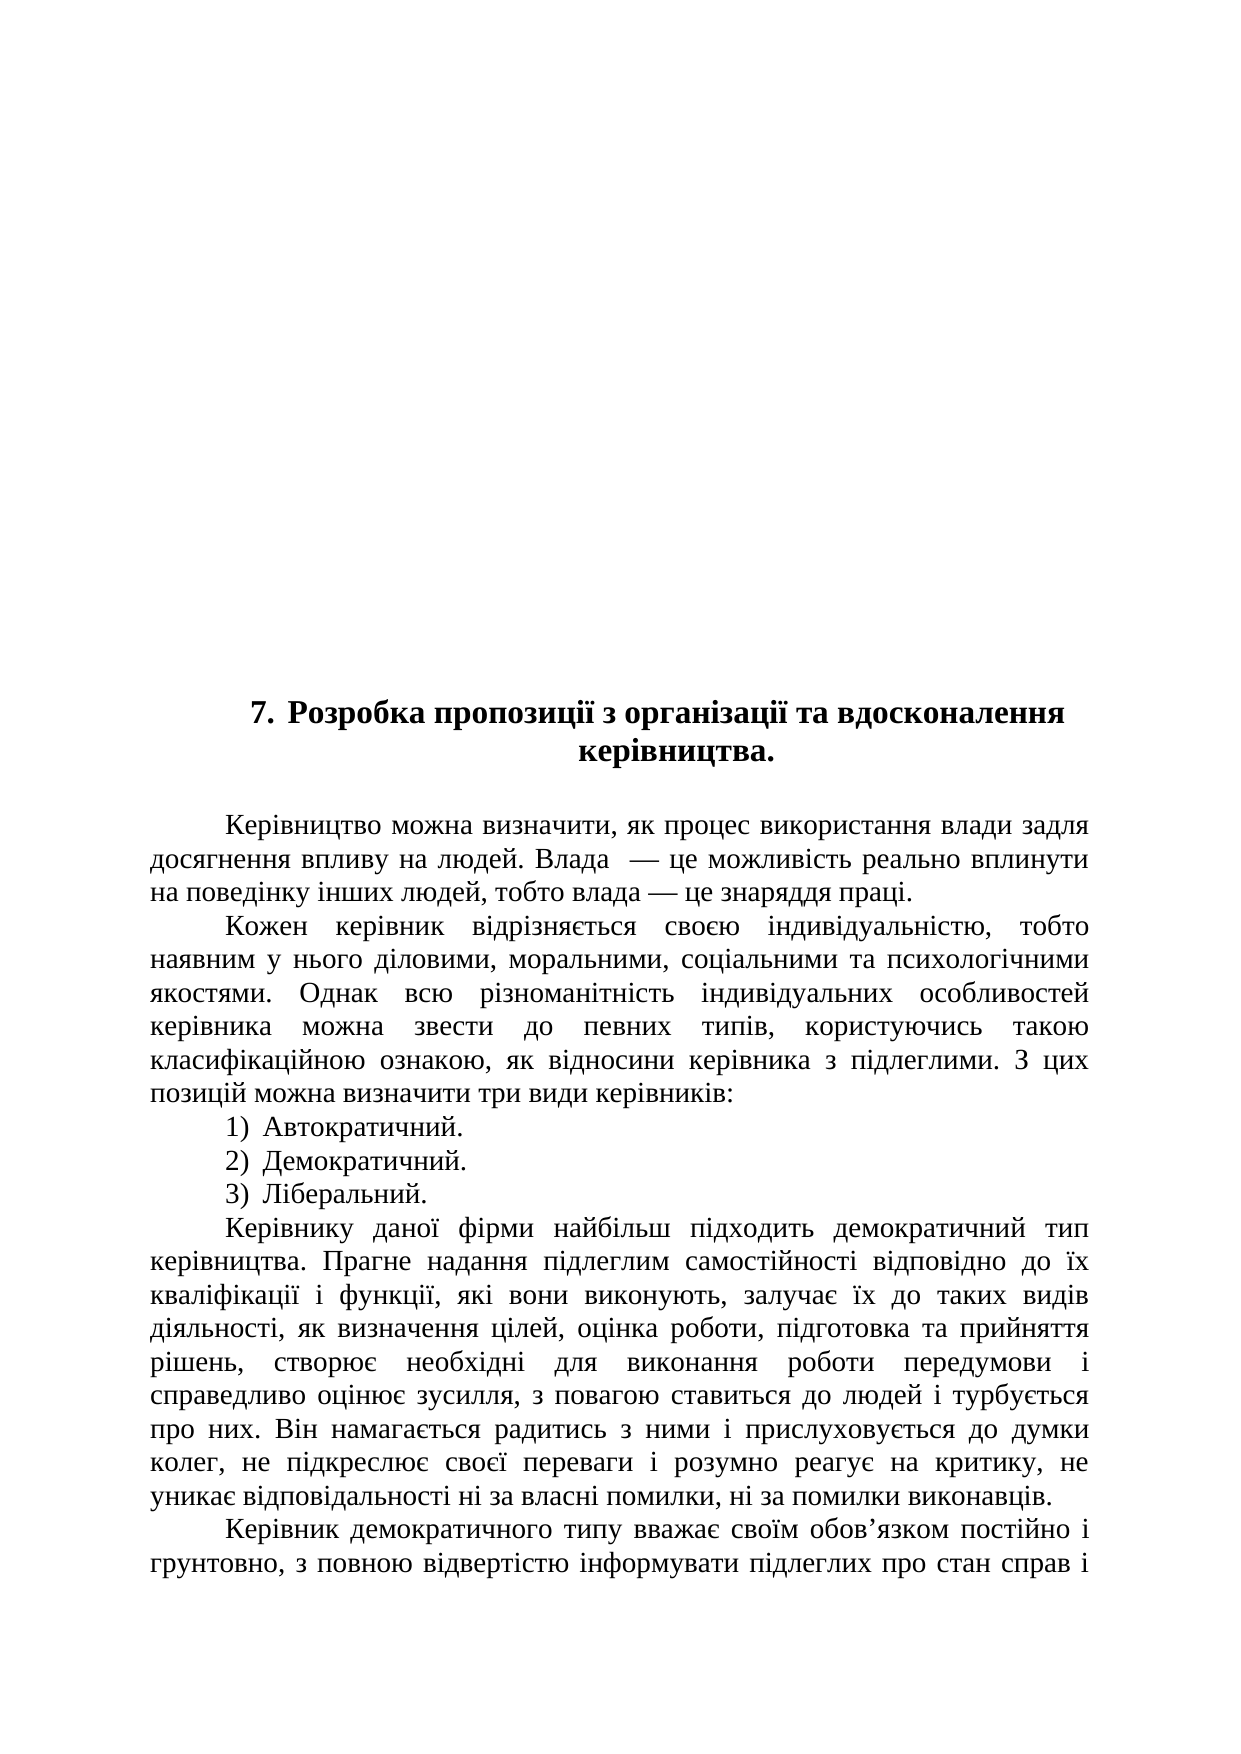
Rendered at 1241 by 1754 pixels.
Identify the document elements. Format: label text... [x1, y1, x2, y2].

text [150, 1512, 1090, 1579]
text Кожен керівник відрізняється своєю індивідуальністю, тобто наявним у нього діловими, моральними, соціальними та психологічними якостями. Однак всю різноманітність індивідуальних особливостей керівника можна звести до певних типів, користуючись такою класифікаційною ознакою, як відносини керівника з підлеглими. З цих позицій можна визначити три види керівників: [150, 908, 1090, 1109]
list Автократичний. [225, 1109, 1090, 1143]
text Керівнику даної фірми найбільш підходить демократичний тип керівництва. Прагне надання підлеглим самостійності відповідно до їх кваліфікації і функції, які вони виконують, залучає їх до таких видів діяльності, як визначення цілей, оцінка роботи, підготовка та прийняття рішень, створює необхідні для виконання роботи передумови і справедливо оцінює зусилля, з повагою ставиться до людей і турбується про них. Він намагається радитись з ними і прислуховується до думки колег, не підкреслює своєї переваги і розумно реагує на критику, не уникає відповідальності ні за власні помилки, ні за помилки виконавців. [150, 1210, 1090, 1512]
text Керівництво можна визначити, як процес використання влади задля досягнення впливу на людей. Влада ― це можливість реально вплинути на поведінку інших людей, тобто влада ― це знаряддя праці. [150, 807, 1090, 908]
list Розробка пропозиції з організації та вдосконалення керівництва. [225, 692, 1090, 769]
list Ліберальний. [225, 1176, 1090, 1210]
list Демократичний. [225, 1143, 1090, 1176]
